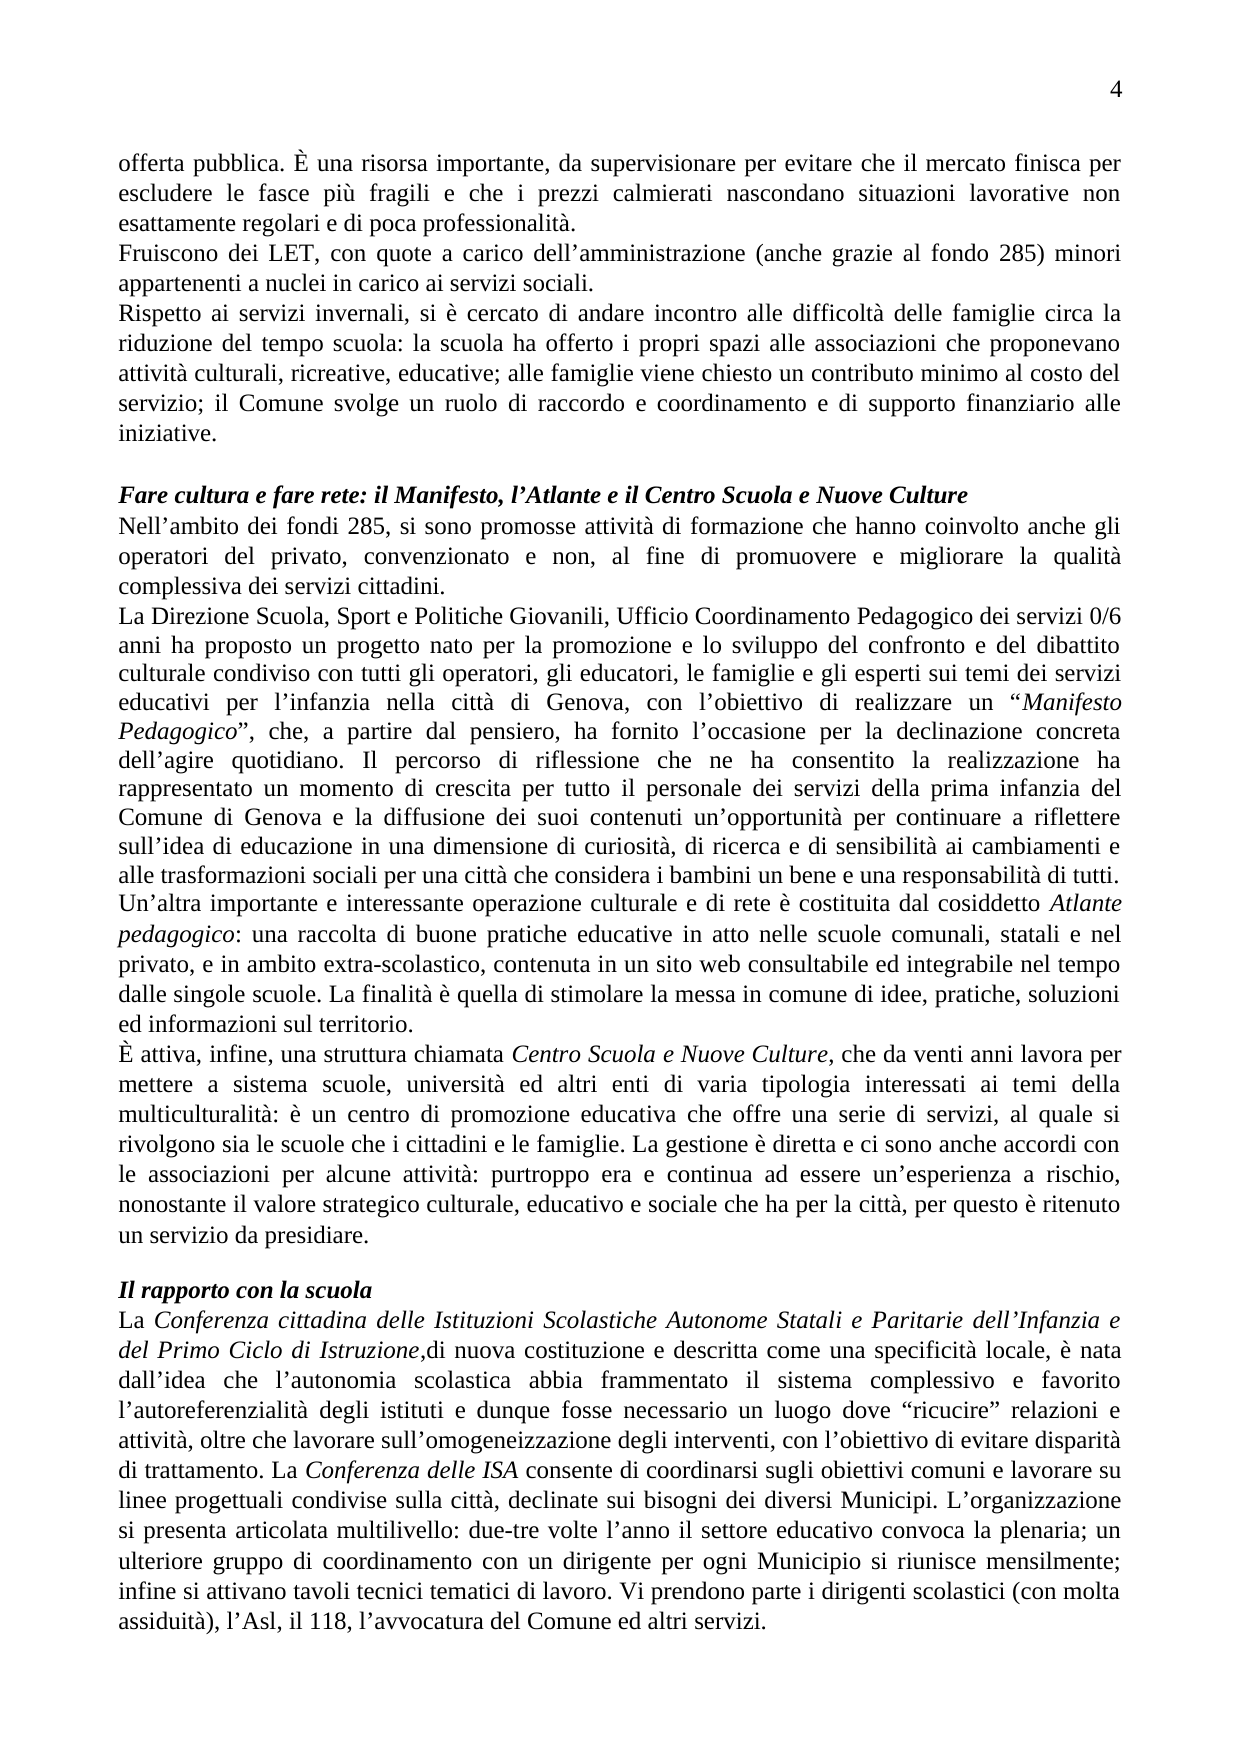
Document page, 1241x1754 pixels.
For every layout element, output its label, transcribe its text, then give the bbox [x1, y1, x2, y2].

text Nell’ambito dei fondi 285, si sono promosse attività di formazione che hanno coinvolto anche gli operatori del privato, convenzionato e non, al fine di promuovere e migliorare la qualità complessiva dei servizi cittadini. [118, 511, 1122, 600]
text La Conferenza cittadina delle Istituzioni Scolastiche Autonome Statali e Paritarie dell’Infanzia e del Primo Ciclo di Istruzione,di nuova costituzione e descritta come una specificità locale, è nata dall’idea che l’autonomia scolastica abbia frammentato il sistema complessivo e favorito l’autoreferenzialità degli istituti e dunque fosse necessario un luogo dove “ricucire” relazioni e attività, oltre che lavorare sull’omogeneizzazione degli interventi, con l’obiettivo di evitare disparità di trattamento. La Conferenza delle ISA consente di coordinarsi sugli obiettivi comuni e lavorare su linee progettuali condivise sulla città, declinate sui bisogni dei diversi Municipi. L’organizzazione si presenta articolata multilivello: due-tre volte l’anno il settore educativo convoca la plenaria; un ulteriore gruppo di coordinamento con un dirigente per ogni Municipio si riunisce mensilmente; infine si attivano tavoli tecnici tematici di lavoro. Vi prendono parte i dirigenti scolastici (con molta assiduità), l’Asl, il 118, l’avvocatura del Comune ed altri servizi. [118, 1305, 1122, 1635]
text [118, 148, 1122, 237]
text Fare cultura e fare rete: il Manifesto, l’Atlante e il Centro Scuola e Nuove Culture [118, 480, 1122, 508]
text Rispetto ai servizi invernali, si è cercato di andare incontro alle difficoltà delle famiglie circa la riduzione del tempo scuola: la scuola ha offerto i propri spazi alle associazioni che proponevano attività culturali, ricreative, educative; alle famiglie viene chiesto un contributo minimo al costo del servizio; il Comune svolge un ruolo di raccordo e coordinamento e di supporto finanziario alle iniziative. [118, 298, 1122, 447]
text È attiva, infine, una struttura chiamata Centro Scuola e Nuove Culture, che da venti anni lavora per mettere a sistema scuole, università ed altri enti di varia tipologia interessati ai temi della multiculturalità: è un centro di promozione educativa che offre una serie di servizi, al quale si rivolgono sia le scuole che i cittadini e le famiglie. La gestione è diretta e ci sono anche accordi con le associazioni per alcune attività: purtroppo era e continua ad essere un’esperienza a rischio, nonostante il valore strategico culturale, educativo e sociale che ha per la città, per questo è ritenuto un servizio da presidiare. [118, 1039, 1122, 1248]
text La Direzione Scuola, Sport e Politiche Giovanili, Ufficio Coordinamento Pedagogico dei servizi 0/6 anni ha proposto un progetto nato per la promozione e lo sviluppo del confronto e del dibattito culturale condiviso con tutti gli operatori, gli educatori, le famiglie e gli esperti sui temi dei servizi educativi per l’infanzia nella città di Genova, con l’obiettivo di realizzare un “Manifesto Pedagogico”, che, a partire dal pensiero, ha fornito l’occasione per la declinazione concreta dell’agire quotidiano. Il percorso di riflessione che ne ha consentito la realizzazione ha rappresentato un momento di crescita per tutto il personale dei servizi della prima infanzia del Comune di Genova e la diffusione dei suoi contenuti un’opportunità per continuare a riflettere sull’idea di educazione in una dimensione di curiosità, di ricerca e di sensibilità ai cambiamenti e alle trasformazioni sociali per una città che considera i bambini un bene e una responsabilità di tutti. [118, 601, 1122, 888]
text Il rapporto con la scuola [118, 1275, 1122, 1303]
text Un’altra importante e interessante operazione culturale e di rete è costituita dal cosiddetto Atlante pedagogico: una raccolta di buone pratiche educative in atto nelle scuole comunali, statali e nel privato, e in ambito extra-scolastico, contenuta in un sito web consultabile ed integrabile nel tempo dalle singole scuole. La finalità è quella di stimolare la messa in comune di idee, pratiche, soluzioni ed informazioni sul territorio. [118, 888, 1122, 1038]
text Fruiscono dei LET, con quote a carico dell’amministrazione (anche grazie al fondo 285) minori appartenenti a nuclei in carico ai servizi sociali. [118, 238, 1122, 297]
